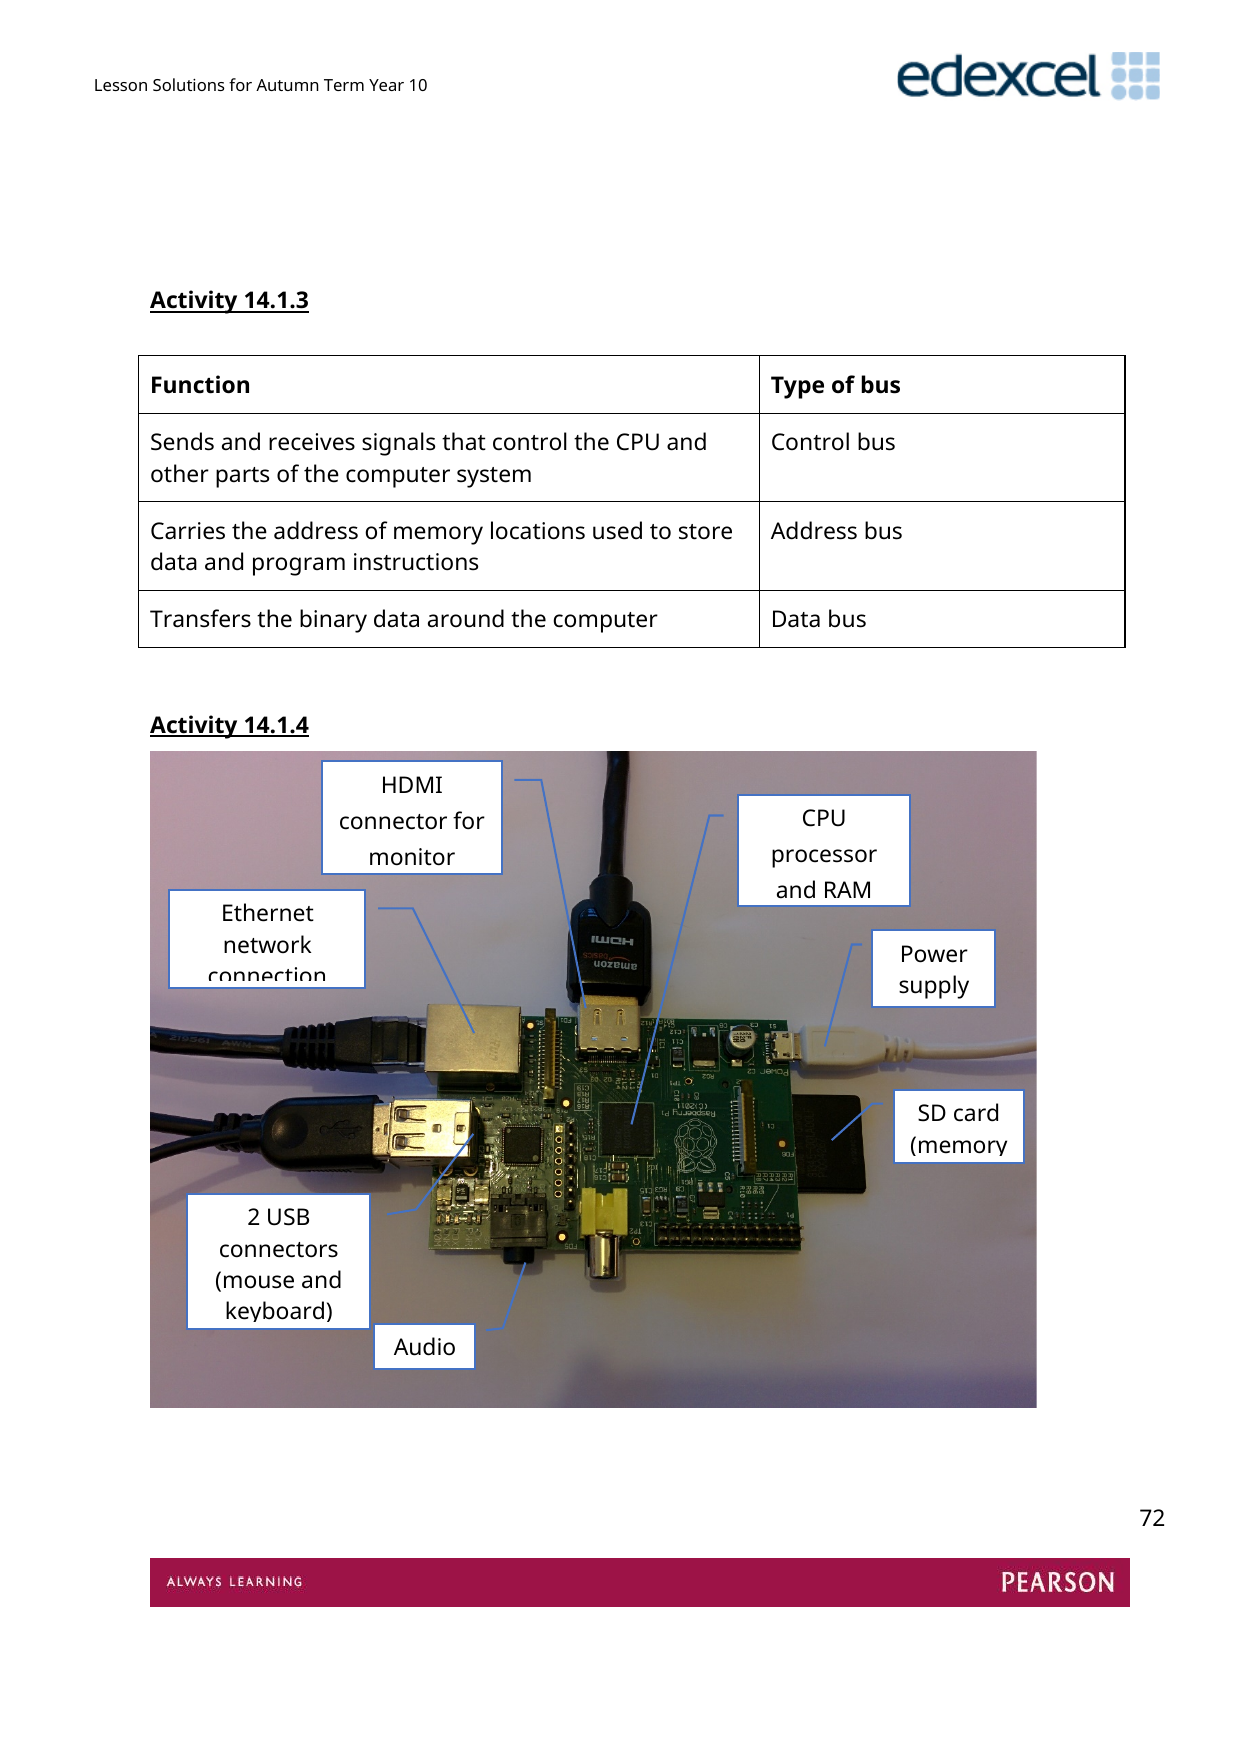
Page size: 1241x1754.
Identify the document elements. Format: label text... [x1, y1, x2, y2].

picture [150, 1558, 1130, 1607]
table_cell Transfers the binary data around the computer [139, 591, 759, 647]
table_cell Address bus [760, 502, 1124, 590]
table_header Type of bus [760, 356, 1124, 413]
subtitle Activity 14.1.3 [150, 284, 1165, 316]
table_cell Data bus [760, 591, 1124, 647]
table_cell Carries the address of memory locations used to store data and program instructions [139, 502, 759, 590]
table_cell Control bus [760, 414, 1124, 501]
table_cell Sends and receives signals that control the CPU and other parts of the computer system [139, 414, 759, 501]
table_header Function [139, 356, 759, 413]
subtitle Activity 14.1.4 [150, 709, 1165, 740]
picture [150, 751, 1037, 1408]
picture [897, 52, 1160, 101]
